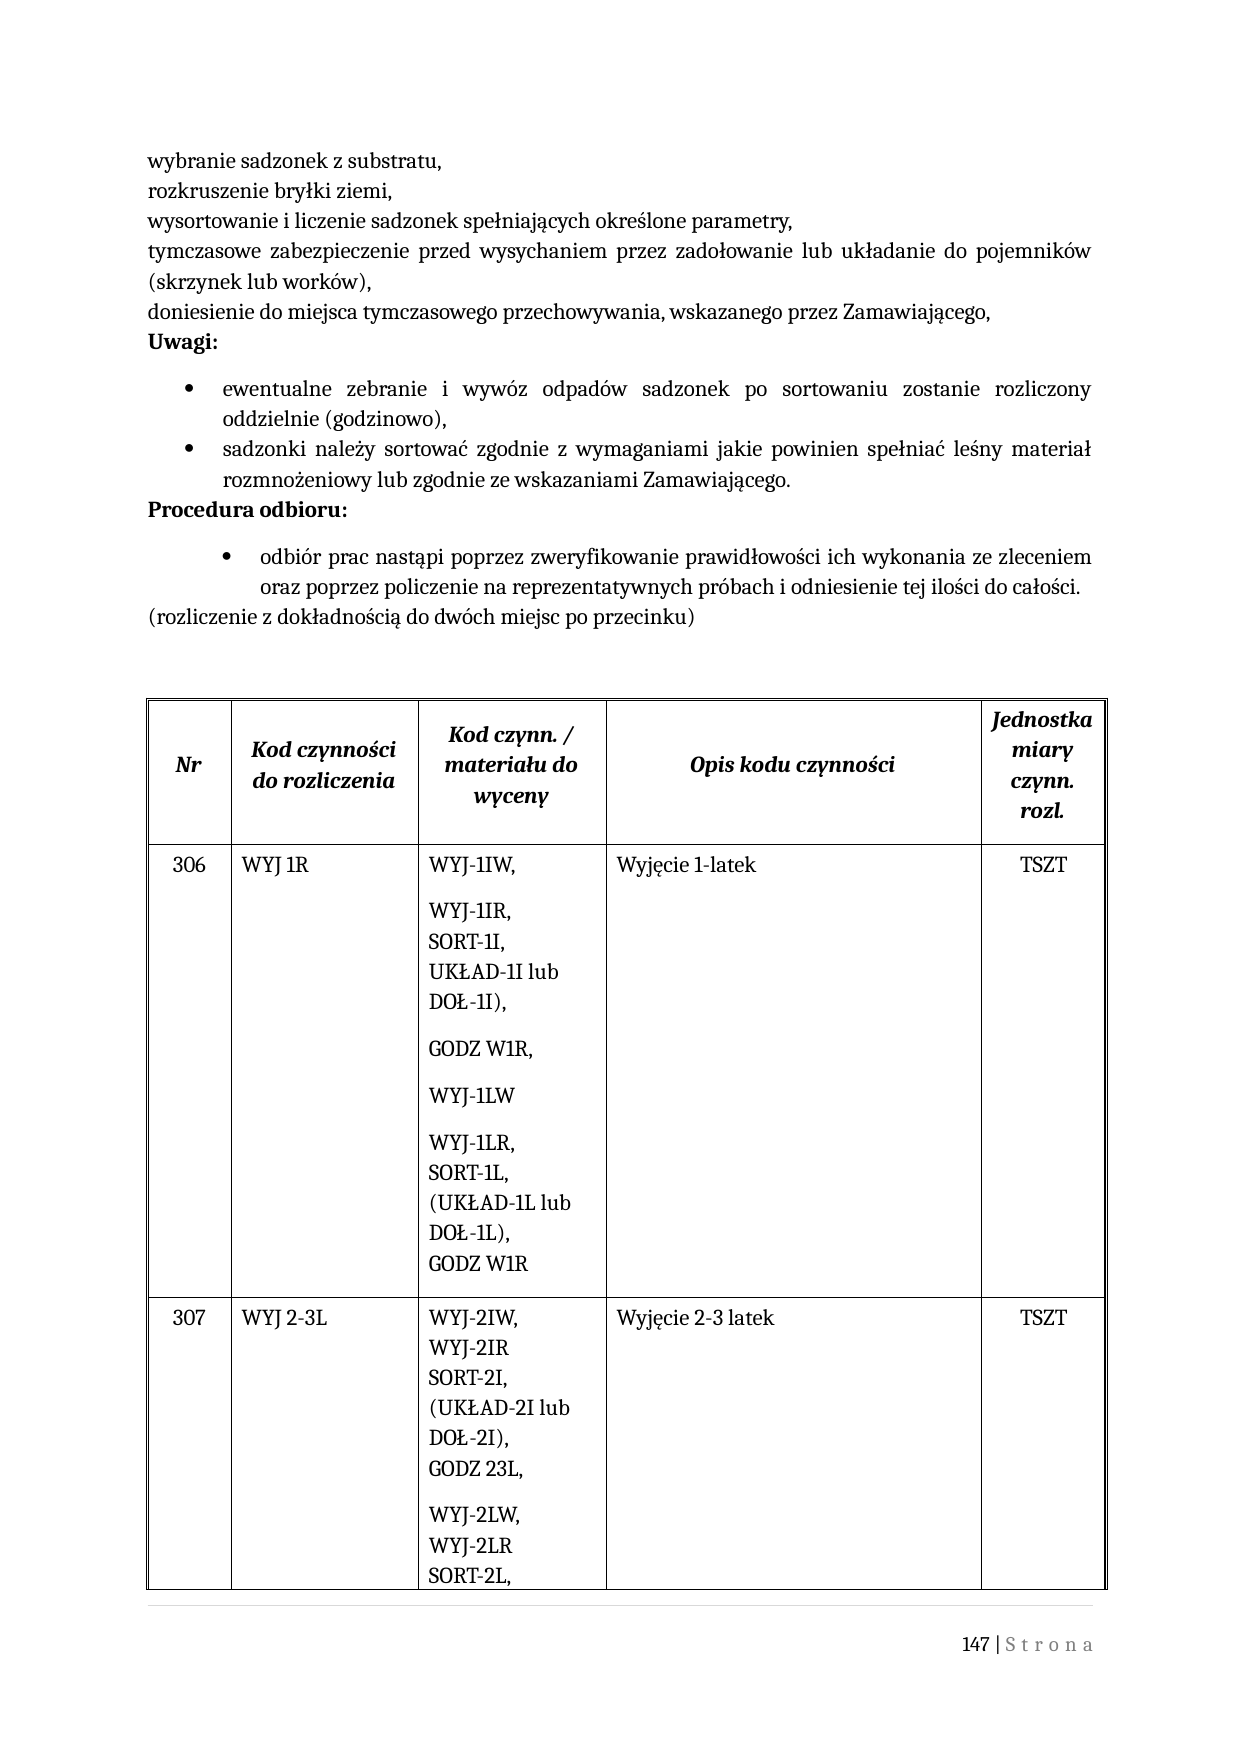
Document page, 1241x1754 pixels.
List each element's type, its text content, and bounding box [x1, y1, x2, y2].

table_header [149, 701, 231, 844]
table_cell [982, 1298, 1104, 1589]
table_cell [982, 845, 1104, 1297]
text rozkruszenie bryłki ziemi, [148, 178, 1093, 204]
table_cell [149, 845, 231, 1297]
text Procedura odbioru: [148, 497, 1093, 523]
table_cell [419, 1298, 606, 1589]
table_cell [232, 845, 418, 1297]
text doniesienie do miejsca tymczasowego przechowywania, wskazanego przez Zamawiającego, [148, 299, 1093, 325]
text wysortowanie i liczenie sadzonek spełniających określone parametry, [148, 208, 1093, 234]
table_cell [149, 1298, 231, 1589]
text wybranie sadzonek z substratu, [148, 148, 1093, 174]
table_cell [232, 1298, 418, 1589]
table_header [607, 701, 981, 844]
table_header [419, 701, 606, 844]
text tymczasowe zabezpieczenie przed wysychaniem przez zadołowanie lub układanie do pojemników (skrzynek lub worków), [148, 238, 1093, 295]
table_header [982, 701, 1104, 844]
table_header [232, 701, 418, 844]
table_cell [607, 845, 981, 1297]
list odbiór prac nastąpi poprzez zweryfikowanie prawidłowości ich wykonania ze zleceniem oraz poprzez policzenie na reprezentatywnych próbach i odniesienie tej ilości do całości. [223, 543, 1093, 600]
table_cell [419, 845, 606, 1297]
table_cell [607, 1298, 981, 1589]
list sadzonki należy sortować zgodnie z wymaganiami jakie powinien spełniać leśny materiał rozmnożeniowy lub zgodnie ze wskazaniami Zamawiającego. [185, 436, 1093, 493]
text (rozliczenie z dokładnością do dwóch miejsc po przecinku) [148, 604, 1093, 630]
list ewentualne zebranie i wywóz odpadów sadzonek po sortowaniu zostanie rozliczony oddzielnie (godzinowo), [185, 376, 1093, 432]
text Uwagi: [148, 329, 1093, 355]
